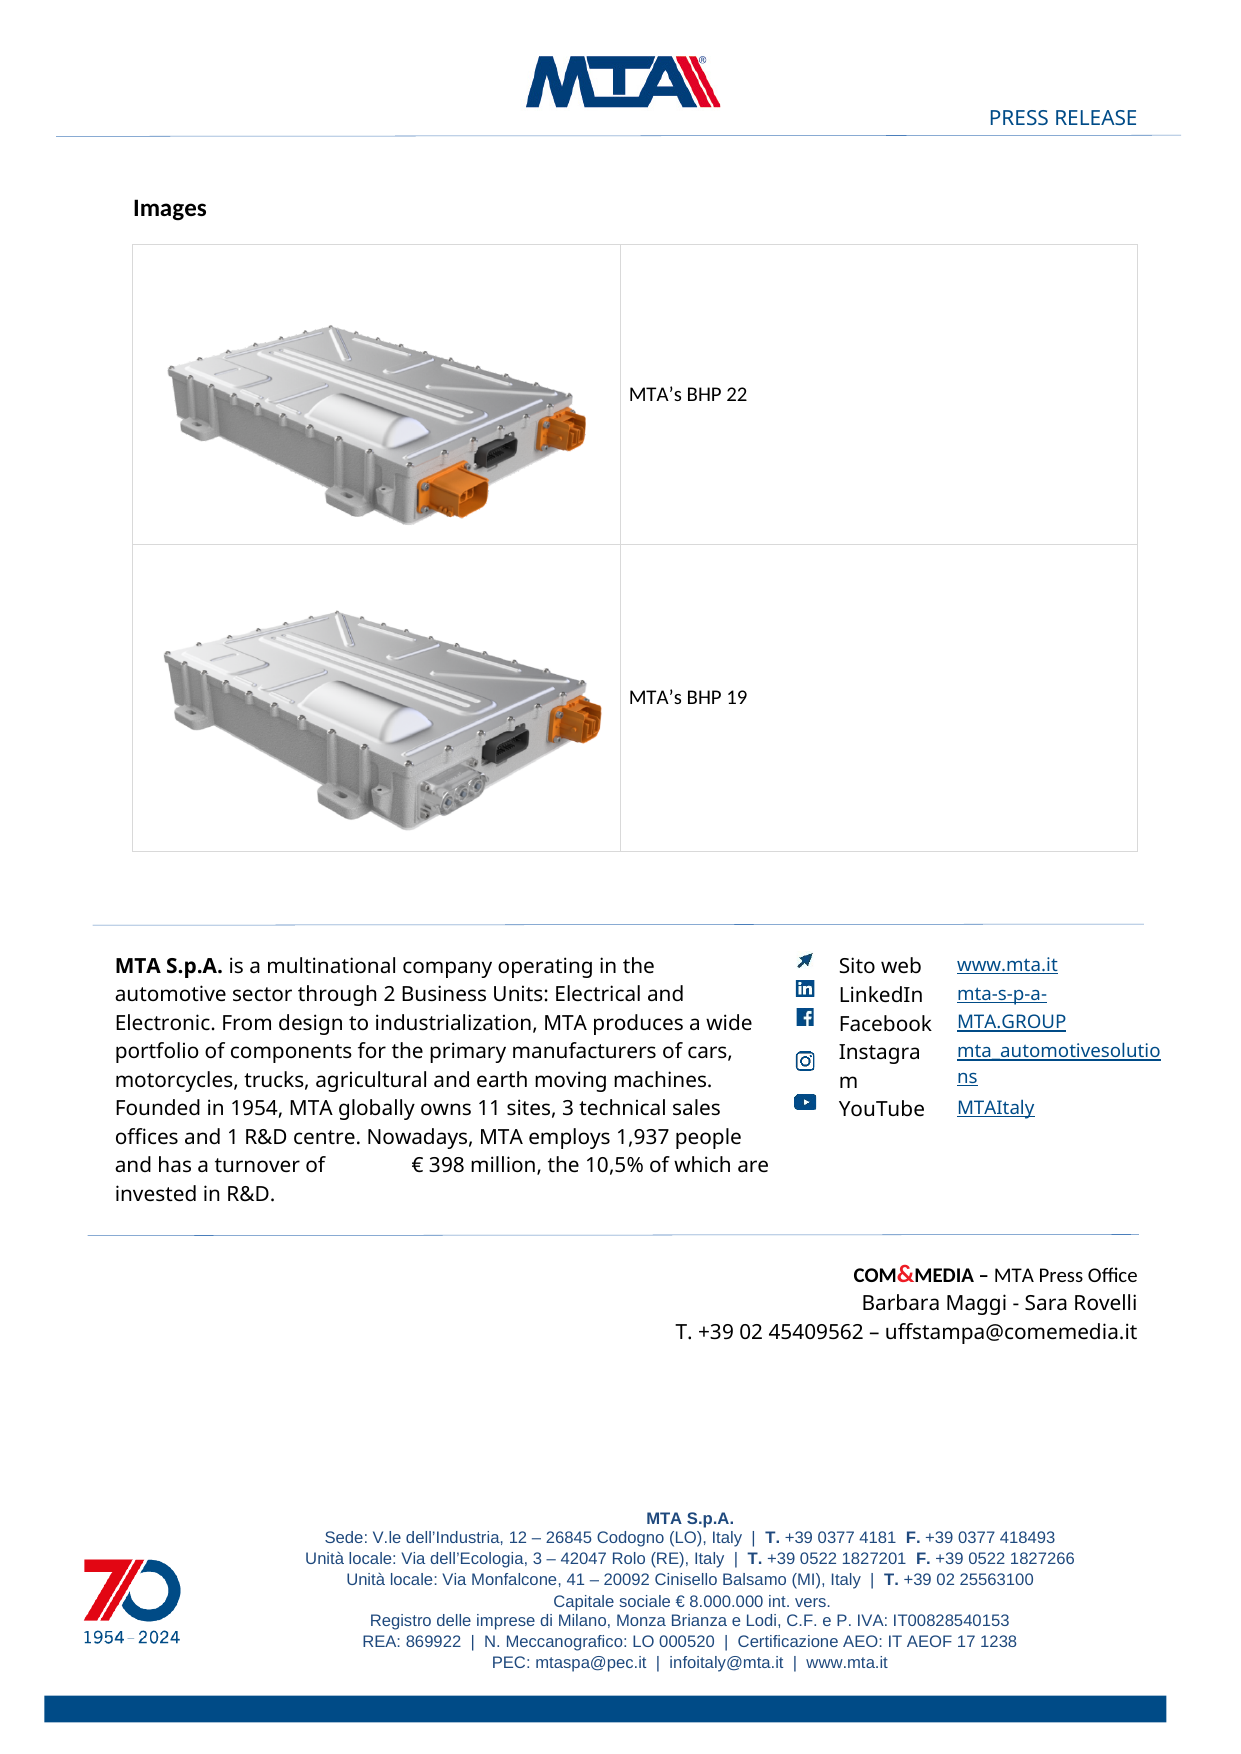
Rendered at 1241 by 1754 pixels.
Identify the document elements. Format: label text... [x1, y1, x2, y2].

table_header www.mta.it [946, 951, 1181, 980]
picture [794, 1094, 817, 1110]
table_cell MTA.GROUP [946, 1009, 1181, 1037]
picture [54, 1549, 209, 1651]
table_header MTA S.p.A. is a multinational company operating in the automotive sector through 2 Business Units: Electrical and Electronic. From design to industrialization, MTA produces a wide portfolio of components for the primary manufacturers of cars, motorcycles, trucks, agricultural and earth moving machines. Founded in 1954, MTA globally owns 11 sites, 3 technical sales offices and 1 R&D centre. Nowadays, MTA employs 1,937 people and has a turnover of € 398 million, the 10,5% of which are invested in R&D. [103, 951, 783, 1207]
picture [796, 951, 814, 969]
table_cell mta-s-p-a- [946, 980, 1181, 1009]
text COM&MEDIA – MTA Press Office [103, 1258, 1137, 1288]
table_header [783, 951, 827, 980]
table_cell [783, 1094, 827, 1207]
table_cell YouTube [827, 1094, 946, 1207]
table_cell [133, 545, 620, 851]
table_cell Instagram [827, 1038, 946, 1094]
picture [795, 1051, 815, 1071]
picture [795, 980, 815, 997]
picture [140, 270, 613, 531]
text Barbara Maggi - Sara Rovelli [103, 1288, 1137, 1317]
picture [796, 1008, 814, 1026]
table_header Sito web [827, 951, 946, 980]
table_cell [783, 1038, 827, 1094]
table_cell LinkedIn [827, 980, 946, 1009]
picture [520, 56, 721, 111]
text Images [133, 192, 1137, 222]
table_cell MTAItaly [946, 1094, 1181, 1207]
text T. +39 02 45409562 – uffstampa@comemedia.it [103, 1317, 1137, 1345]
picture [140, 569, 613, 838]
table_cell mta_automotivesolutions [946, 1038, 1181, 1094]
table_cell [783, 980, 827, 1009]
table_header MTA’s BHP 22 [621, 245, 1137, 543]
table_cell [783, 1009, 827, 1037]
table_cell MTA’s BHP 19 [621, 545, 1137, 851]
table_header [133, 245, 620, 543]
table_cell Facebook [827, 1009, 946, 1037]
